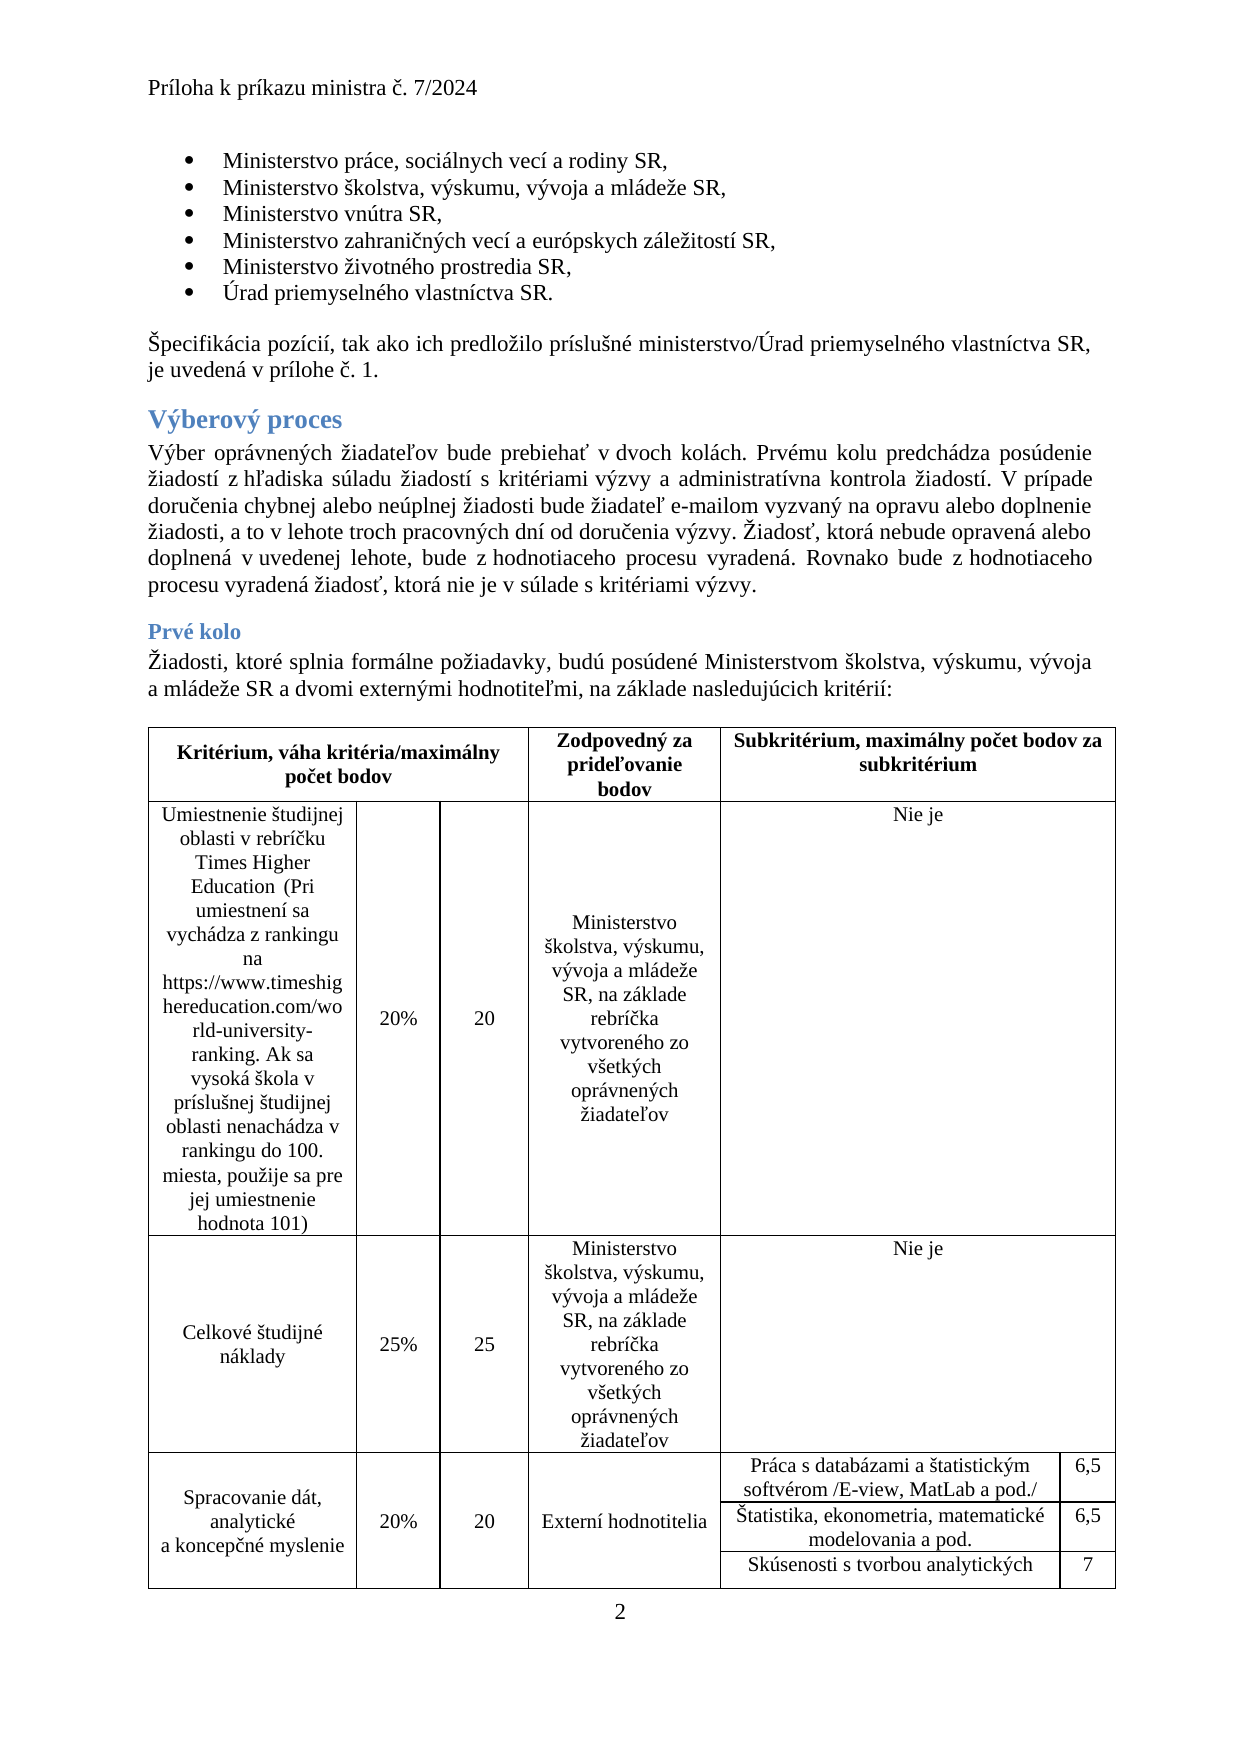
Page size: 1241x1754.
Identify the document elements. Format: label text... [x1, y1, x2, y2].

table_cell 25% [357, 1236, 439, 1452]
subtitle Prvé kolo [148, 618, 1093, 644]
table_cell Ministerstvo školstva, výskumu, vývoja a mládeže SR, na základe rebríčka vytvoreného zo všetkých oprávnených žiadateľov [529, 802, 720, 1235]
list Ministerstvo práce, sociálnych vecí a rodiny SR, [185, 148, 1093, 174]
table_cell Štatistika, ekonometria, matematické modelovania a pod. [721, 1503, 1059, 1551]
table_cell 20% [357, 802, 439, 1235]
table_cell 6,5 [1061, 1503, 1115, 1551]
table_cell 20% [357, 1453, 439, 1588]
table_cell 6,5 [1061, 1453, 1115, 1501]
table_header Kritérium, váha kritéria/maximálny počet bodov [149, 728, 528, 801]
text Žiadosti, ktoré splnia formálne požiadavky, budú posúdené Ministerstvom školstva, výskumu, vývoja a mládeže SR a dvomi externými hodnotiteľmi, na základe nasledujúcich kritérií: [148, 648, 1093, 701]
table_cell Ministerstvo školstva, výskumu, vývoja a mládeže SR, na základe rebríčka vytvoreného zo všetkých oprávnených žiadateľov [529, 1236, 720, 1452]
list Úrad priemyselného vlastníctva SR. [185, 279, 1093, 306]
table_cell 7 [1061, 1552, 1115, 1588]
table_cell Nie je [721, 1236, 1115, 1452]
table_cell 20 [441, 1453, 528, 1588]
list Ministerstvo zahraničných vecí a európskych záležitostí SR, [185, 227, 1093, 253]
list Ministerstvo životného prostredia SR, [185, 253, 1093, 279]
table_header Zodpovedný za prideľovanie bodov [529, 728, 720, 801]
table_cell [721, 1552, 1059, 1588]
table_cell Externí hodnotitelia [529, 1453, 720, 1588]
table_cell Práca s databázami a štatistickým softvérom /E-view, MatLab a pod./ [721, 1453, 1059, 1501]
list Ministerstvo vnútra SR, [185, 200, 1093, 227]
table_header Subkritérium, maximálny počet bodov za subkritérium [721, 728, 1115, 801]
table_cell 25 [441, 1236, 528, 1452]
table_cell 20 [441, 802, 528, 1235]
text Špecifikácia pozícií, tak ako ich predložilo príslušné ministerstvo/Úrad priemyselného vlastníctva SR, je uvedená v prílohe č. 1. [148, 330, 1093, 382]
table_cell Nie je [721, 802, 1115, 1235]
table_cell Umiestnenie študijnej oblasti v rebríčku Times Higher Education (Pri umiestnení sa vychádza z rankingu na https://www.timeshighereducation.com/world-university-ranking. Ak sa vysoká škola v príslušnej študijnej oblasti nenachádza v rankingu do 100. miesta, použije sa pre jej umiestnenie hodnota 101) [149, 802, 356, 1235]
text Výber oprávnených žiadateľov bude prebiehať v dvoch kolách. Prvému kolu predchádza posúdenie žiadostí z hľadiska súladu žiadostí s kritériami výzvy a administratívna kontrola žiadostí. V prípade doručenia chybnej alebo neúplnej žiadosti bude žiadateľ e-mailom vyzvaný na opravu alebo doplnenie žiadosti, a to v lehote troch pracovných dní od doručenia výzvy. Žiadosť, ktorá nebude opravená alebo doplnená v uvedenej lehote, bude z hodnotiaceho procesu vyradená. Rovnako bude z hodnotiaceho procesu vyradená žiadosť, ktorá nie je v súlade s kritériami výzvy. [148, 439, 1093, 597]
subtitle Výberový proces [148, 403, 1093, 434]
table_cell Celkové študijné náklady [149, 1236, 356, 1452]
list Ministerstvo školstva, výskumu, vývoja a mládeže SR, [185, 174, 1093, 200]
table_cell Spracovanie dát, analytické a koncepčné myslenie [149, 1453, 356, 1588]
